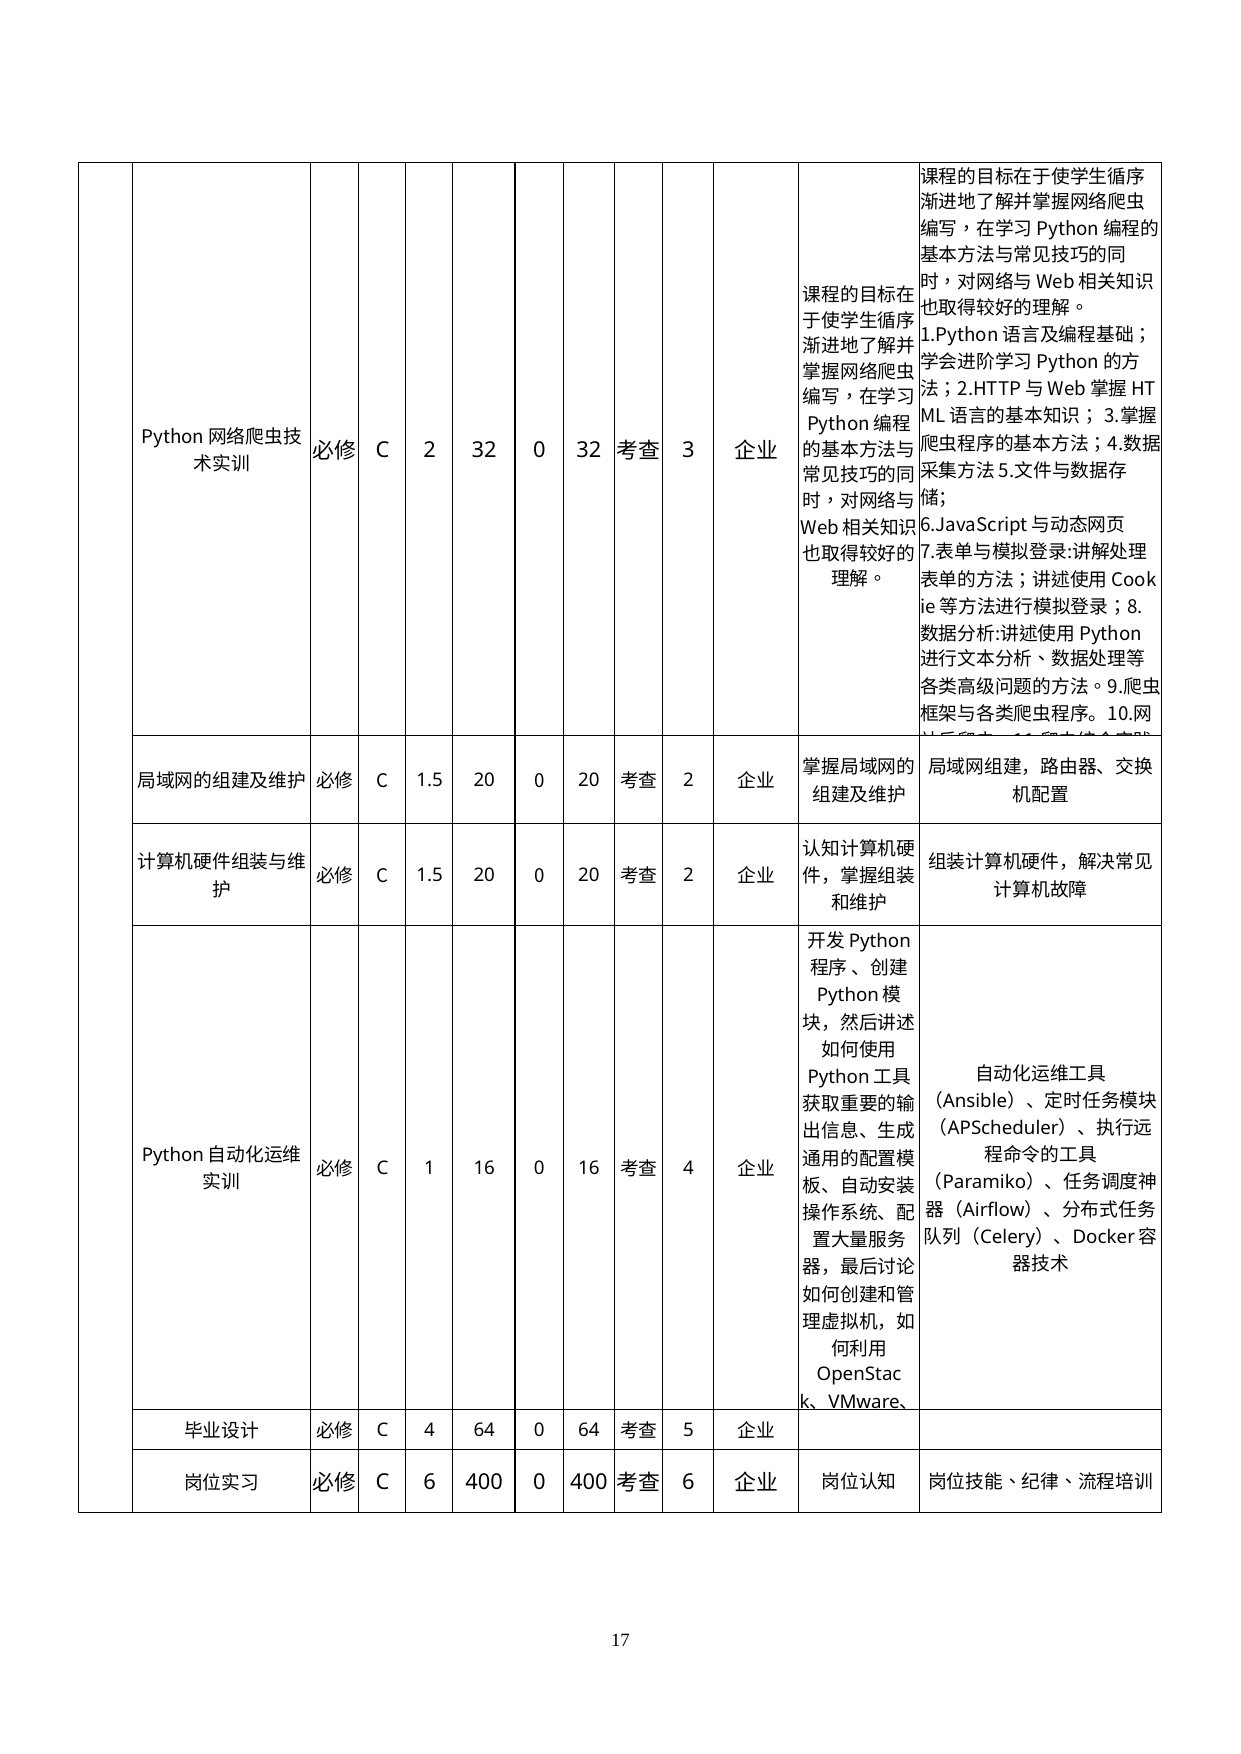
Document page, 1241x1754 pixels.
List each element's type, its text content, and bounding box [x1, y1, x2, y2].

table_cell 2 [663, 736, 713, 823]
table_cell 局域网组建，路由器、交换机配置 [920, 736, 1161, 823]
table_cell 课程的目标在于使学生循序渐进地了解并掌握网络爬虫编写，在学习Python编程的基本方法与常见技巧的同时，对网络与Web相关知识也取得较好的理解。 [799, 163, 919, 735]
table_cell 400 [564, 1450, 614, 1512]
table_cell Python自动化运维实训 [133, 926, 310, 1408]
table_cell 考查 [615, 163, 662, 735]
table_cell 400 [453, 1450, 514, 1512]
table_cell 岗位认知 [799, 1450, 919, 1512]
table_cell 必修 [311, 736, 358, 823]
table_cell 3 [663, 163, 713, 735]
table_cell 考查 [615, 1450, 662, 1512]
table_cell 4 [663, 926, 713, 1408]
table_cell Python网络爬虫技术实训 [133, 163, 310, 735]
table_cell 6 [663, 1450, 713, 1512]
table_cell [920, 1410, 1161, 1449]
table_cell 1 [406, 926, 452, 1408]
table_cell 1.5 [406, 824, 452, 925]
table_cell 局域网的组建及维护 [133, 736, 310, 823]
table_cell 掌握局域网的组建及维护 [799, 736, 919, 823]
table_cell 岗位实习 [133, 1450, 310, 1512]
table_cell C [359, 163, 405, 735]
table_cell C [359, 824, 405, 925]
table_cell 64 [564, 1410, 614, 1449]
table_cell 开发Python程序 、创建Python模块，然后讲述如何使用Python工具获取重要的输出信息、生成通用的配置模板、自动安装操作系统、配置大量服务器，最后讨论如何创建和管理虚拟机，如何利用OpenStack、VMware、AWS自动执行管理任务等 [799, 926, 919, 1408]
table_cell 企业 [714, 1410, 798, 1449]
table_cell 组装计算机硬件，解决常见计算机故障 [920, 824, 1161, 925]
table_cell 0 [516, 163, 563, 735]
table_cell 2 [663, 824, 713, 925]
table_cell 20 [453, 736, 514, 823]
table_cell 0 [516, 1410, 563, 1449]
table_cell 20 [453, 824, 514, 925]
table_cell 32 [453, 163, 514, 735]
table_cell 5 [663, 1410, 713, 1449]
table_cell 必修 [311, 163, 358, 735]
table_cell 毕业设计 [133, 1410, 310, 1449]
table_cell 必修 [311, 824, 358, 925]
table_cell 6 [406, 1450, 452, 1512]
table_cell 企业 [714, 824, 798, 925]
table_cell 必修 [311, 1410, 358, 1449]
table_cell 自动化运维工具（Ansible）、定时任务模块（APScheduler）、执行远程命令的工具（Paramiko）、任务调度神器（Airflow）、分布式任务队列（Celery）、Docker容器技术 [920, 926, 1161, 1408]
table_cell 考查 [615, 926, 662, 1408]
table_cell 32 [564, 163, 614, 735]
table_cell 4 [406, 1410, 452, 1449]
table_cell 必修 [311, 926, 358, 1408]
table_cell 企业 [714, 1450, 798, 1512]
table_cell 2 [406, 163, 452, 735]
table_cell C [359, 1450, 405, 1512]
table_cell 认知计算机硬件，掌握组装和维护 [799, 824, 919, 925]
table_cell 考查 [615, 824, 662, 925]
table_cell 必修 [311, 1450, 358, 1512]
table_cell C [359, 736, 405, 823]
table_cell [799, 1410, 919, 1449]
table_cell 0 [516, 824, 563, 925]
table_cell 课程的目标在于使学生循序渐进地了解并掌握网络爬虫编写，在学习Python编程的基本方法与常见技巧的同时，对网络与Web相关知识也取得较好的理解。 1.Python语言及编程基础；学会进阶学习Python的方法；2.HTTP与Web 掌握HTML语言的基本知识； 3.掌握爬虫程序的基本方法；4.数据采集方法5.文件与数据存储； 6.JavaScript与动态网页 7.表单与模拟登录:讲解处理表单的方法；讲述使用Cookie等方法进行模拟登录；8.数据分析:讲述使用Python进行文本分析、数据处理等各类高级问题的方法。9.爬虫框架与各类爬虫程序。10.网站反爬虫。11.爬虫综合实践 [920, 163, 1161, 735]
table_cell 考查 [615, 1410, 662, 1449]
table_cell 16 [453, 926, 514, 1408]
table_cell C [359, 926, 405, 1408]
table_cell 64 [453, 1410, 514, 1449]
table_cell 16 [564, 926, 614, 1408]
table_cell C [359, 1410, 405, 1449]
table_cell 岗位技能、纪律、流程培训 [920, 1450, 1161, 1512]
table_cell 1.5 [406, 736, 452, 823]
table_cell 计算机硬件组装与维护 [133, 824, 310, 925]
table_cell 0 [516, 736, 563, 823]
table_cell 20 [564, 824, 614, 925]
table_cell 0 [516, 1450, 563, 1512]
table_cell 考查 [615, 736, 662, 823]
table_cell 0 [516, 926, 563, 1408]
table_cell 企业 [714, 163, 798, 735]
table_cell 企业 [714, 926, 798, 1408]
table_cell 企业 [714, 736, 798, 823]
table_cell 20 [564, 736, 614, 823]
